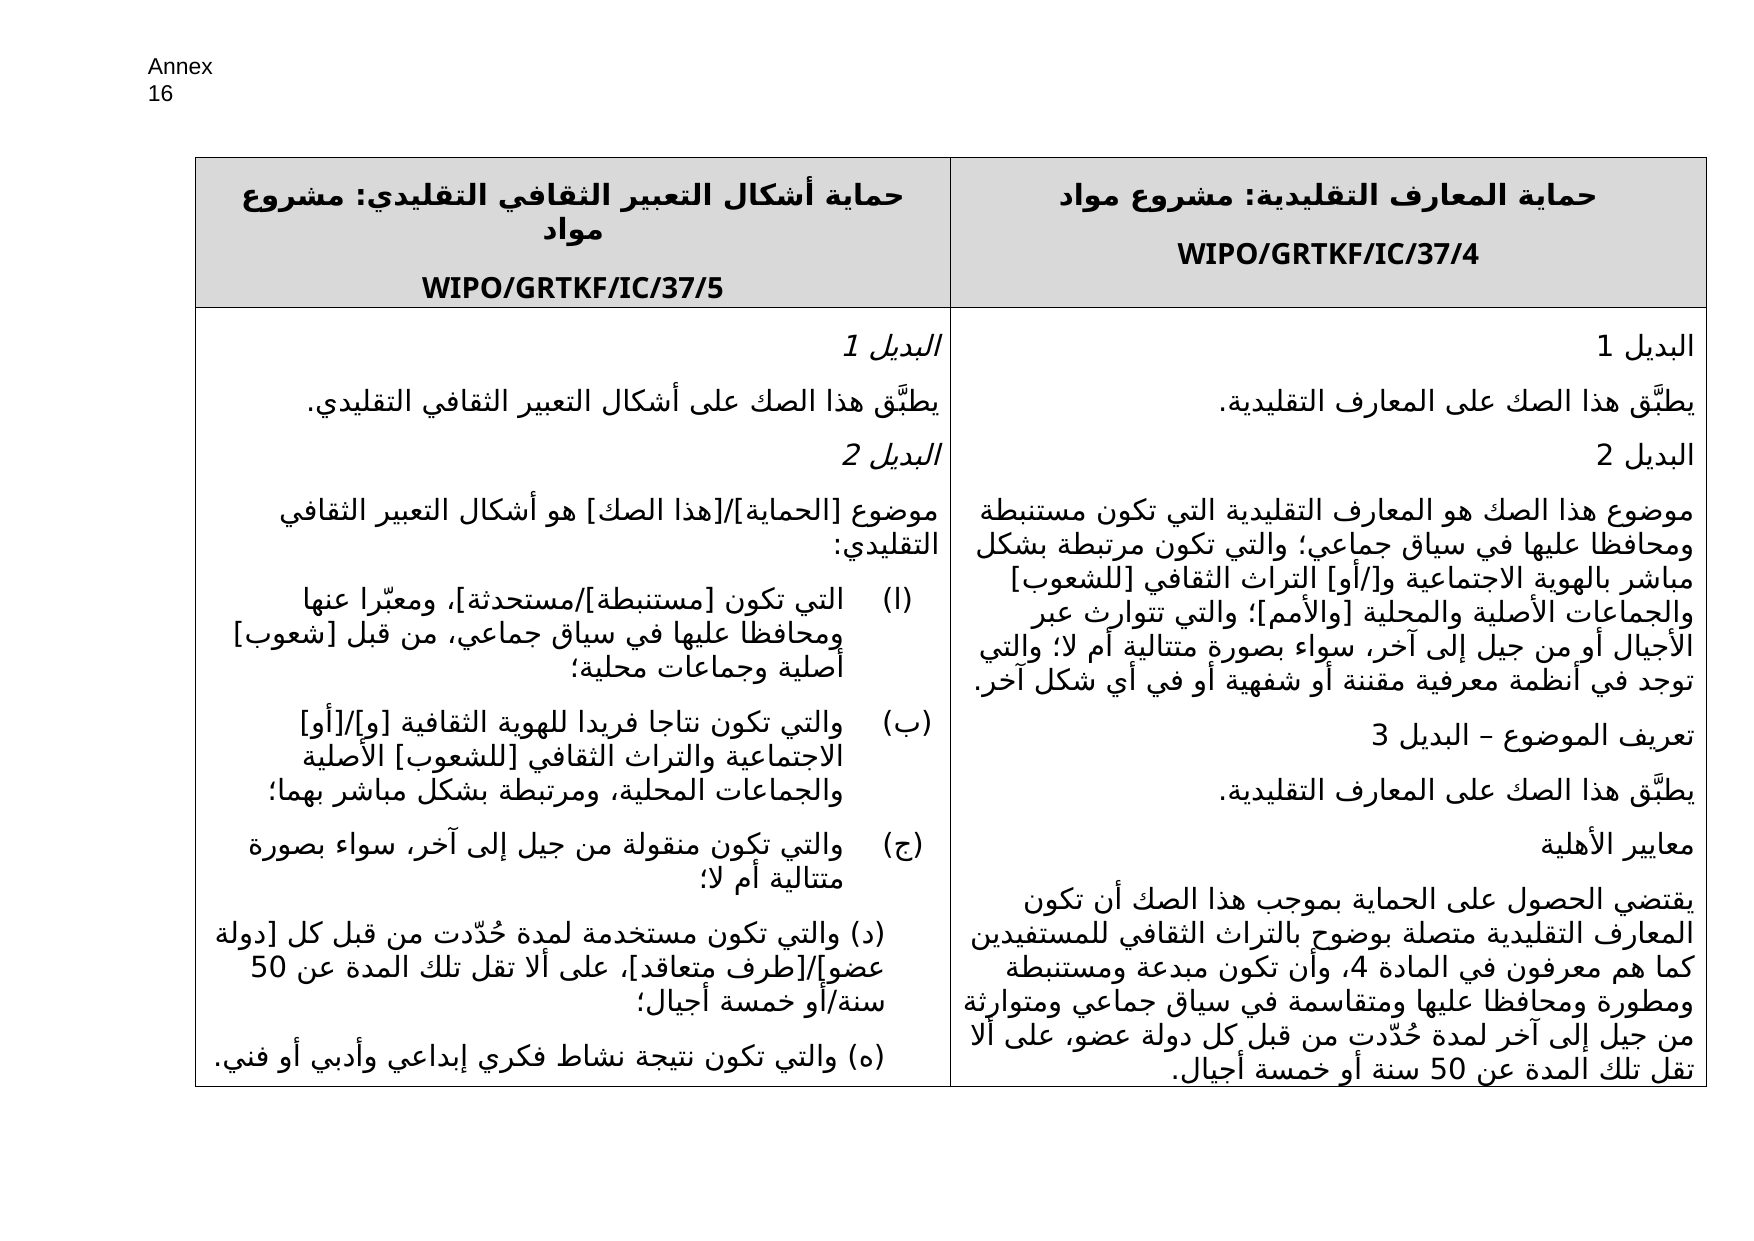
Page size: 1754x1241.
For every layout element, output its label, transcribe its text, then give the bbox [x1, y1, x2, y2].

table_header حماية المعارف التقليدية: مشروع مواد WIPO/GRTKF/IC/37/4 [951, 158, 1706, 307]
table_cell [951, 308, 1706, 1086]
table_header حماية أشكال التعبير الثقافي التقليدي: مشروع مواد WIPO/GRTKF/IC/37/5 [196, 158, 950, 307]
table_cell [196, 308, 950, 1086]
